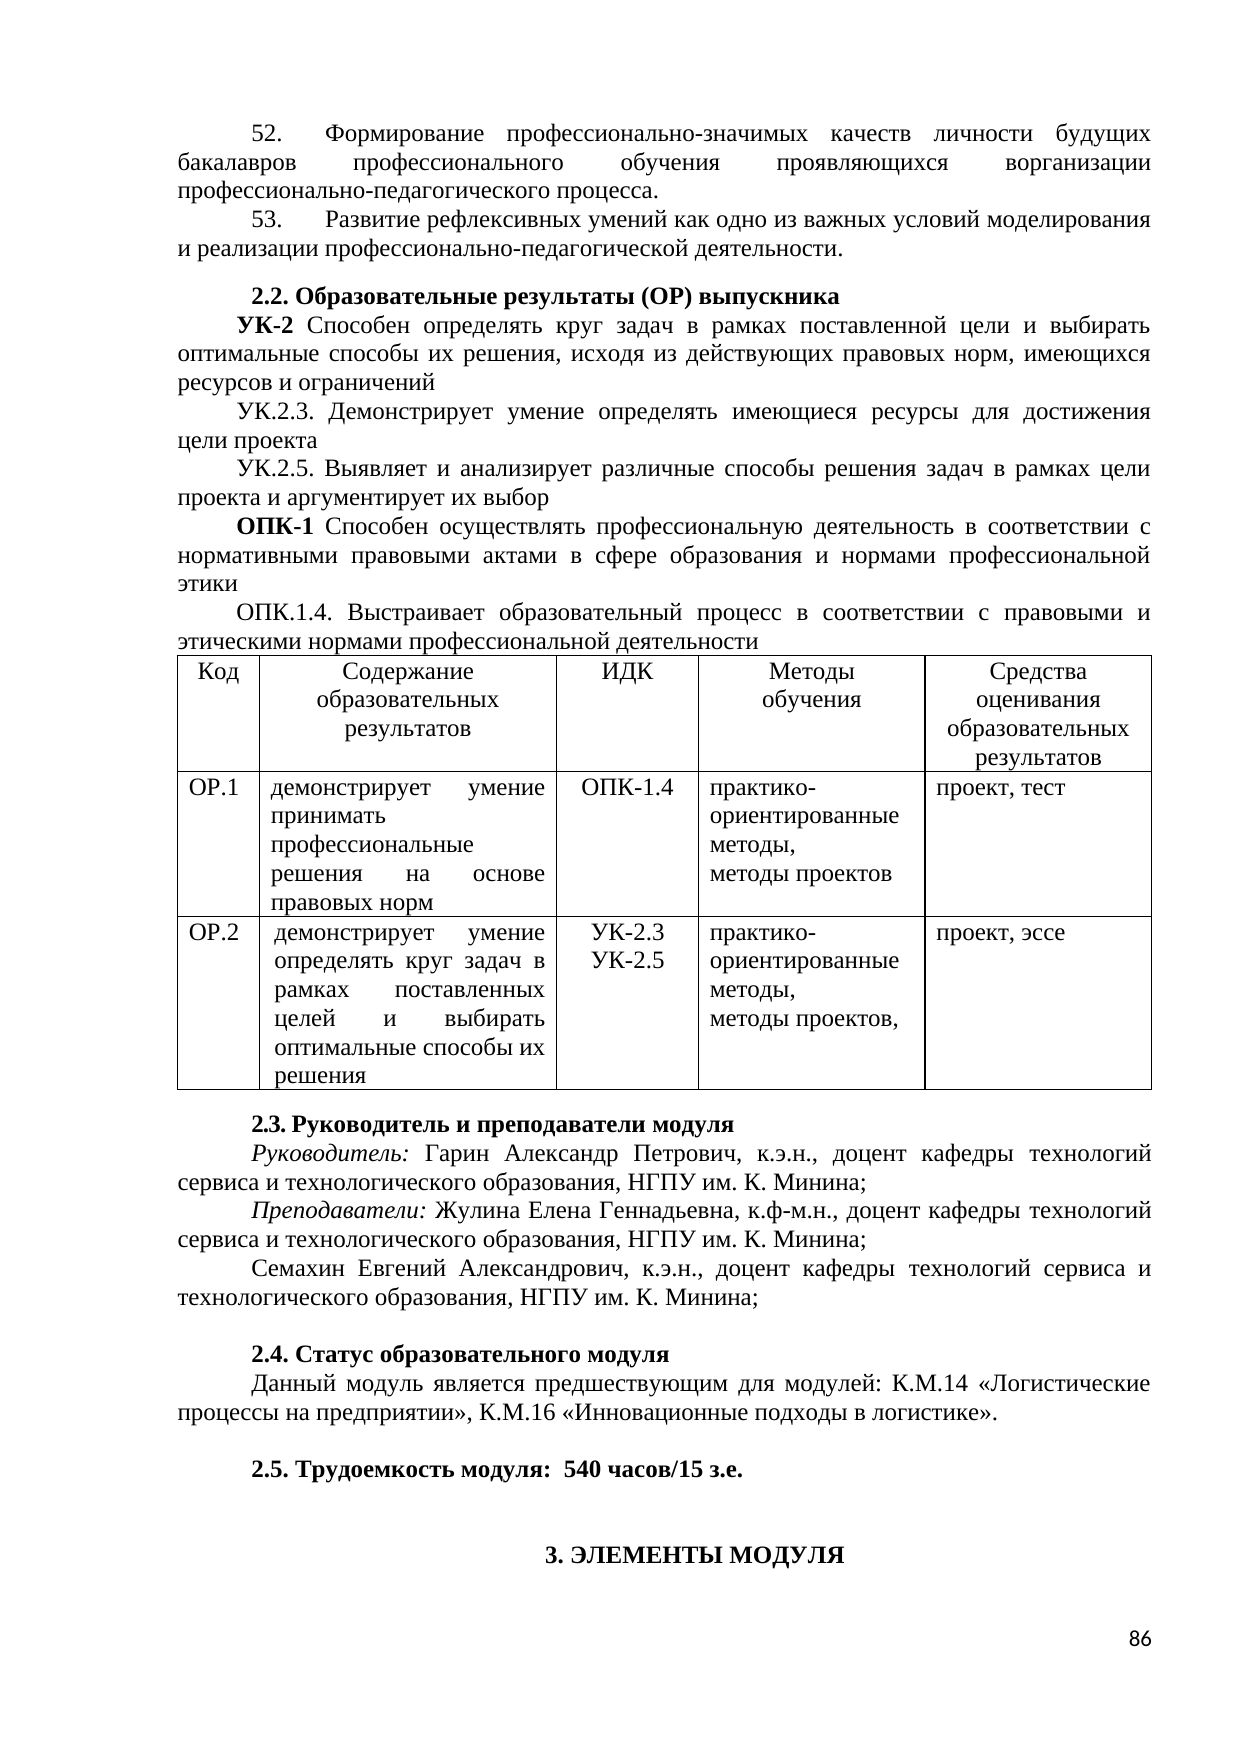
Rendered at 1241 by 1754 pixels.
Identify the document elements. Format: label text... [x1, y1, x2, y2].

text Преподаватели: Жулина Елена Геннадьевна, к.ф-м.н., доцент кафедры технологий сервиса и технологического образования, НГПУ им. К. Минина; [177, 1196, 1152, 1253]
table_cell проект, тест [926, 772, 1151, 916]
text 2.4. Статус образовательного модуля [177, 1339, 1152, 1368]
table_cell практико-ориентированные методы, методы проектов [699, 772, 924, 916]
table_cell ОПК-1.4 [557, 772, 698, 916]
table_cell практико-ориентированные методы, методы проектов, [699, 917, 924, 1089]
table_cell УК-2.3 УК-2.5 [557, 917, 698, 1089]
table_header ИДК [557, 656, 698, 771]
table_header Методы обучения [699, 656, 924, 771]
text Семахин Евгений Александрович, к.э.н., доцент кафедры технологий сервиса и технологического образования, НГПУ им. К. Минина; [177, 1253, 1152, 1311]
text УК.2.5. Выявляет и анализирует различные способы решения задач в рамках цели проекта и аргументирует их выбор [177, 453, 1152, 511]
text Данный модуль является предшествующим для модулей: К.М.14 «Логистические процессы на предприятии», К.М.16 «Инновационные подходы в логистике». [177, 1368, 1152, 1426]
table_cell демонстрирует умение принимать профессиональные решения на основе правовых норм [260, 772, 556, 916]
table_cell ОР.2 [178, 917, 259, 1089]
text 2.5. Трудоемкость модуля: 540 часов/15 з.е. [177, 1454, 1138, 1483]
list Развитие рефлексивных умений как одно из важных условий моделирования и реализации профессионально-педагогической деятельности. [177, 204, 1152, 262]
table_cell демонстрирует умение определять круг задач в рамках поставленных целей и выбирать оптимальные способы их решения [260, 917, 556, 1089]
text 2.2. Образовательные результаты (ОР) выпускника [177, 281, 1138, 310]
list Формирование профессионально-значимых качеств личности будущих бакалавров профессионального обучения проявляющихся ворганизации профессионально-педагогического процесса. [177, 118, 1152, 204]
text ОПК.1.4. Выстраивает образовательный процесс в соответствии с правовыми и этическими нормами профессиональной деятельности [177, 597, 1152, 655]
text УК-2 Способен определять круг задач в рамках поставленной цели и выбирать оптимальные способы их решения, исходя из действующих правовых норм, имеющихся ресурсов и ограничений [177, 310, 1152, 396]
table_cell ОР.1 [178, 772, 259, 916]
text 3. ЭЛЕМЕНТЫ МОДУЛЯ [177, 1541, 1138, 1569]
text 2.3. Руководитель и преподаватели модуля [177, 1109, 1152, 1138]
text УК.2.3. Демонстрирует умение определять имеющиеся ресурсы для достижения цели проекта [177, 396, 1152, 453]
table_cell проект, эссе [926, 917, 1151, 1089]
text Руководитель: Гарин Александр Петрович, к.э.н., доцент кафедры технологий сервиса и технологического образования, НГПУ им. К. Минина; [177, 1138, 1152, 1196]
table_header Средства оценивания образовательных результатов [926, 656, 1151, 771]
table_header Содержание образовательных результатов [260, 656, 556, 771]
text ОПК-1 Способен осуществлять профессиональную деятельность в соответствии с нормативными правовыми актами в сфере образования и нормами профессиональной этики [177, 511, 1152, 597]
table_header Код [178, 656, 259, 771]
